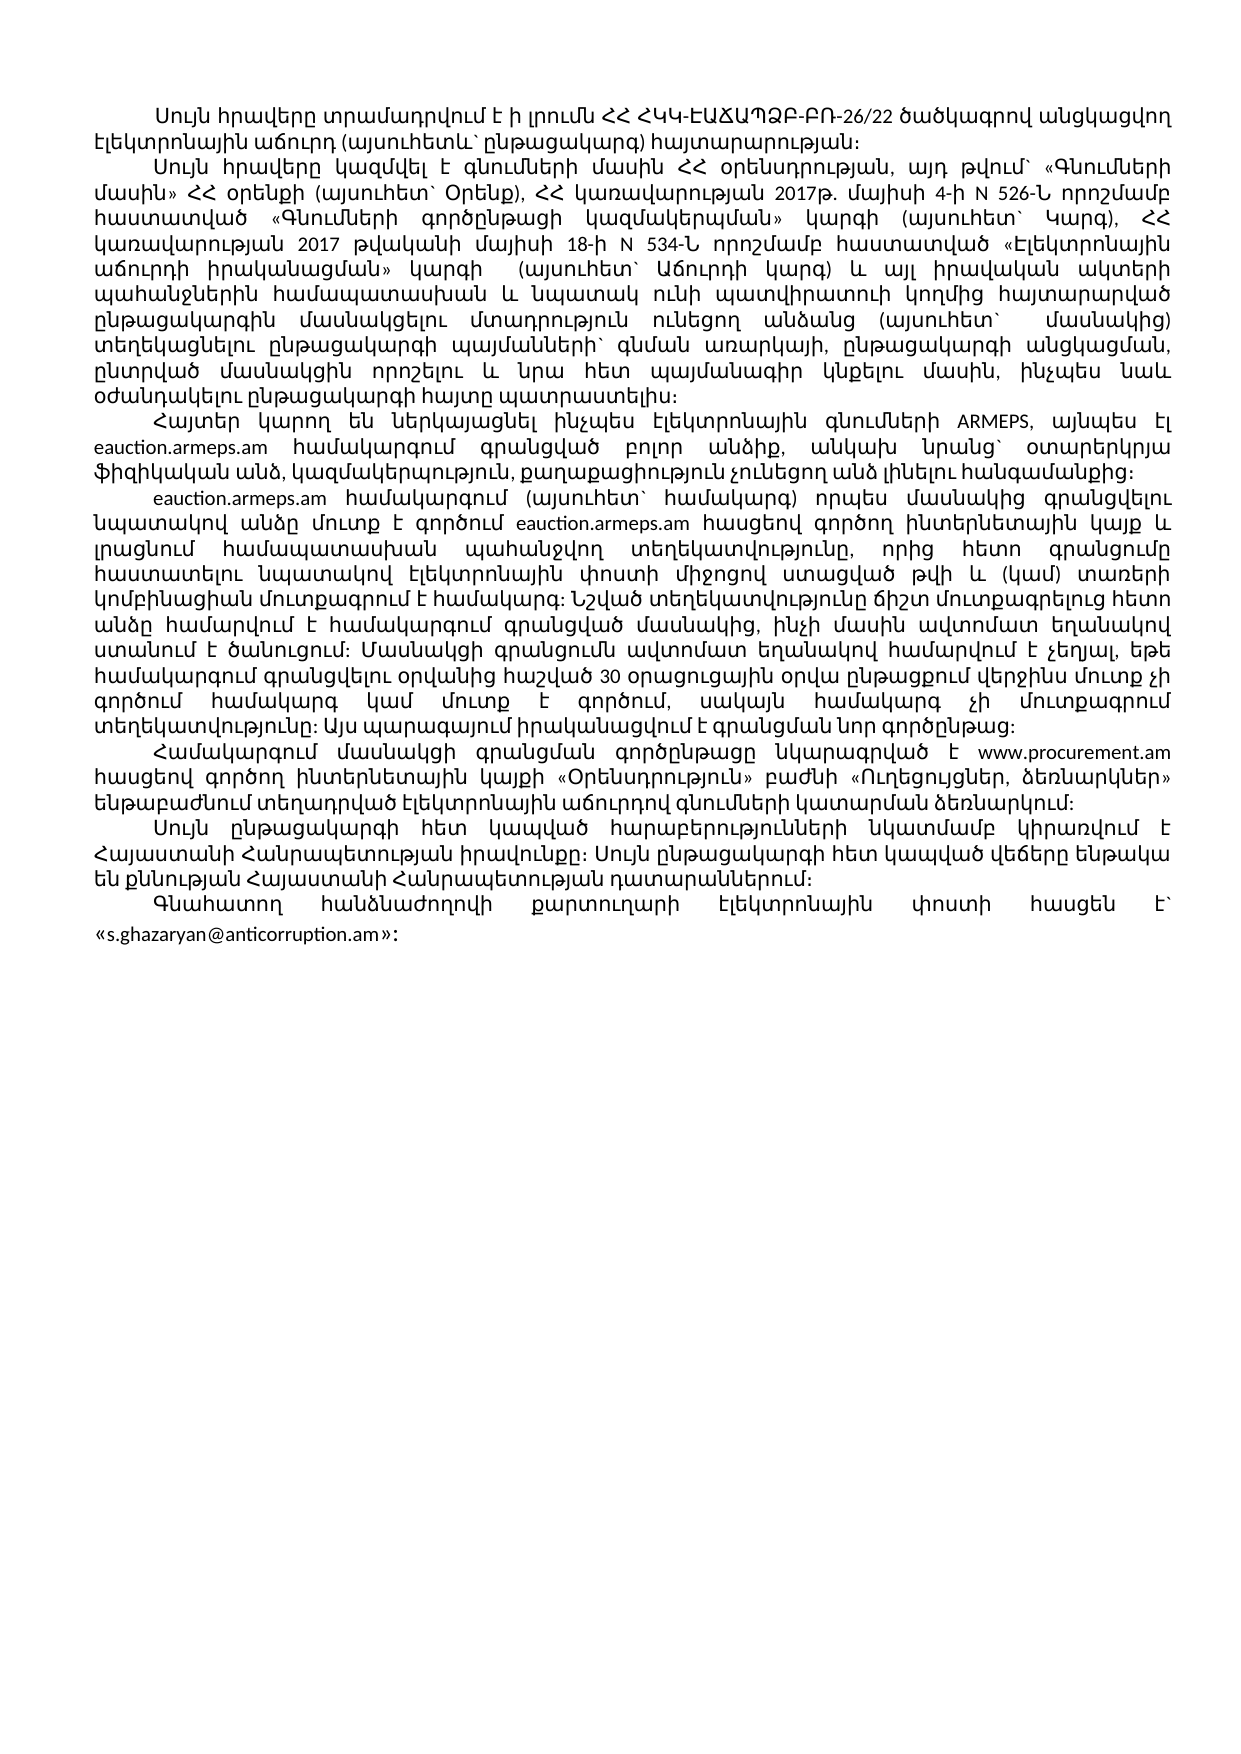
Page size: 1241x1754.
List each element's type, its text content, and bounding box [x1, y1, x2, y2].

text Սույն ընթացակարգի հետ կապված հարաբերությունների նկատմամբ կիրառվում է Հայաստանի Հանրապետության իրավունքը։ Սույն ընթացակարգի հետ կապված վեճերը ենթակա են քննության Հայաստանի Հանրապետության դատարաններում։ [94, 815, 1171, 892]
text Սույն հրավերը տրամադրվում է ի լրումն ՀՀ ՀԿԿ-ԷԱՃԱՊՁԲ-ԲՌ-26/22 ծածկագրով անցկացվող էլեկտրոնային աճուրդ (այսուհետև` ընթացակարգ) հայտարարության։ [94, 104, 1171, 154]
text Սույն հրավերը կազմվել է գնումների մասին ՀՀ օրենսդրության, այդ թվում` «Գնումների մասին» ՀՀ օրենքի (այսուհետ` Օրենք), ՀՀ կառավարության 2017թ. մայիսի 4-ի N 526-Ն որոշմամբ հաստատված «Գնումների գործընթացի կազմակերպման» կարգի (այսուհետ` Կարգ), ՀՀ կառավարության 2017 թվականի մայիսի 18-ի N 534-Ն որոշմամբ հաստատված «Էլեկտրոնային աճուրդի իրականացման» կարգի (այսուհետ` Աճուրդի կարգ) և այլ իրավական ակտերի պահանջներին համապատասխան և նպատակ ունի պատվիրատուի կողմից հայտարարված ընթացակարգին մասնակցելու մտադրություն ունեցող անձանց (այսուհետ` մասնակից) տեղեկացնելու ընթացակարգի պայմանների` գնման առարկայի, ընթացակարգի անցկացման, ընտրված մասնակցին որոշելու և նրա հետ պայմանագիր կնքելու մասին, ինչպես նաև օժանդակելու ընթացակարգի հայտը պատրաստելիս։ [94, 154, 1171, 409]
text Հայտեր կարող են ներկայացնել ինչպես էլեկտրոնային գնումների ARMEPS, այնպես էլ eauction.armeps.am համակարգում գրանցված բոլոր անձիք, անկախ նրանց` օտարերկրյա ֆիզիկական անձ, կազմակերպություն, քաղաքացիություն չունեցող անձ լինելու հանգամանքից։ [94, 409, 1171, 485]
text eauction.armeps.am համակարգում (այսուհետ` համակարգ) որպես մասնակից գրանցվելու նպատակով անձը մուտք է գործում eauction.armeps.am հասցեով գործող ինտերնետային կայք և լրացնում համապատասխան պահանջվող տեղեկատվությունը, որից հետո գրանցումը հաստատելու նպատակով էլեկտրոնային փոստի միջոցով ստացված թվի և (կամ) տառերի կոմբինացիան մուտքագրում է համակարգ: Նշված տեղեկատվությունը ճիշտ մուտքագրելուց հետո անձը համարվում է համակարգում գրանցված մասնակից, ինչի մասին ավտոմատ եղանակով ստանում է ծանուցում: Մասնակցի գրանցումն ավտոմատ եղանակով համարվում է չեղյալ, եթե համակարգում գրանցվելու օրվանից հաշված 30 օրացուցային օրվա ընթացքում վերջինս մուտք չի գործում համակարգ կամ մուտք է գործում, սակայն համակարգ չի մուտքագրում տեղեկատվությունը: Այս պարագայում իրականացվում է գրանցման նոր գործընթաց: [94, 485, 1171, 739]
text Համակարգում մասնակցի գրանցման գործընթացը նկարագրված է www.procurement.am հասցեով գործող ինտերնետային կայքի «Օրենսդրություն» բաժնի «Ուղեցույցներ, ձեռնարկներ» ենթաբաժնում տեղադրված էլեկտրոնային աճուրդով գնումների կատարման ձեռնարկում: [94, 739, 1171, 815]
text Գնահատող հանձնաժողովի քարտուղարի էլեկտրոնային փոստի հասցեն է` «s.ghazaryan@anticorruption.am»: [94, 892, 1171, 948]
